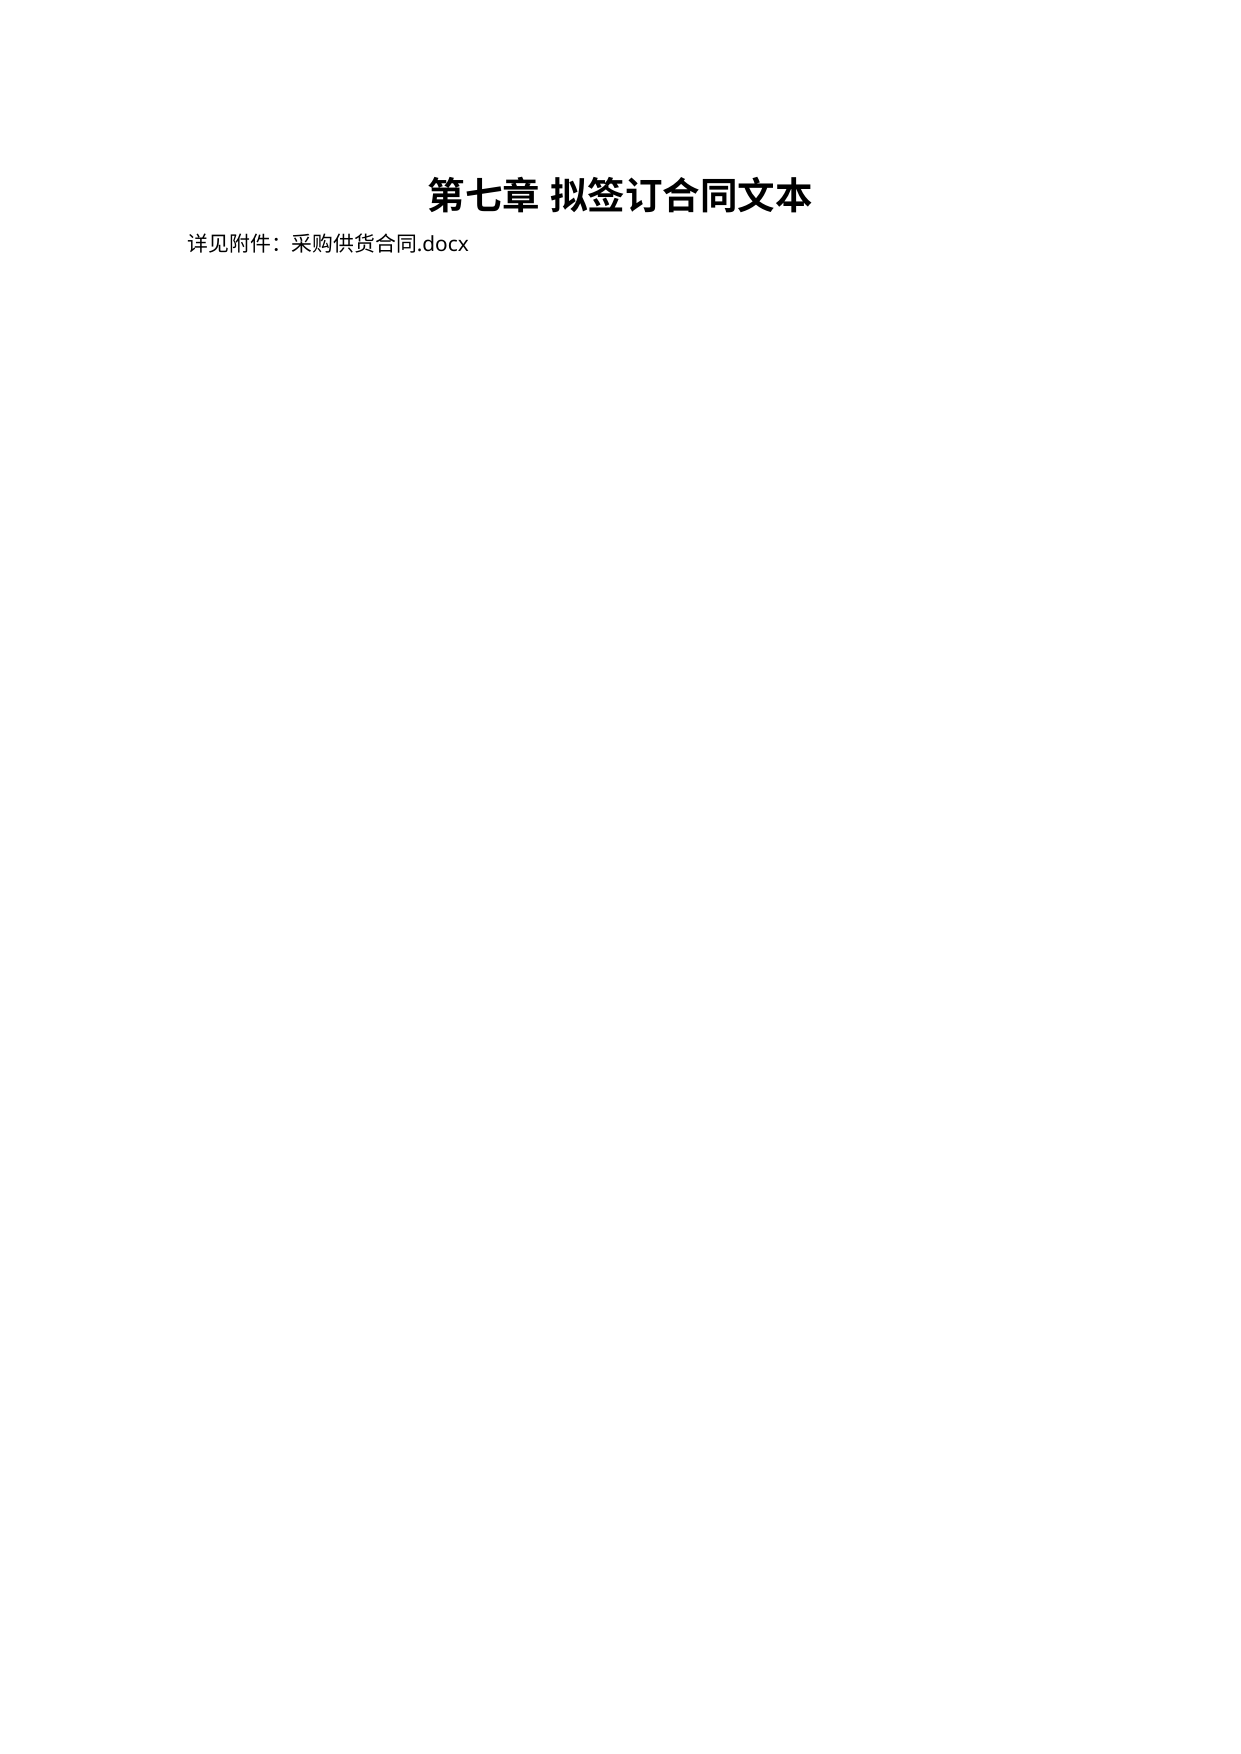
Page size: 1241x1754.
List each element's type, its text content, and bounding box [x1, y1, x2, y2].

text 详见附件：采购供货合同.docx [187, 227, 1053, 259]
text 第七章 拟签订合同文本 [187, 162, 1053, 227]
